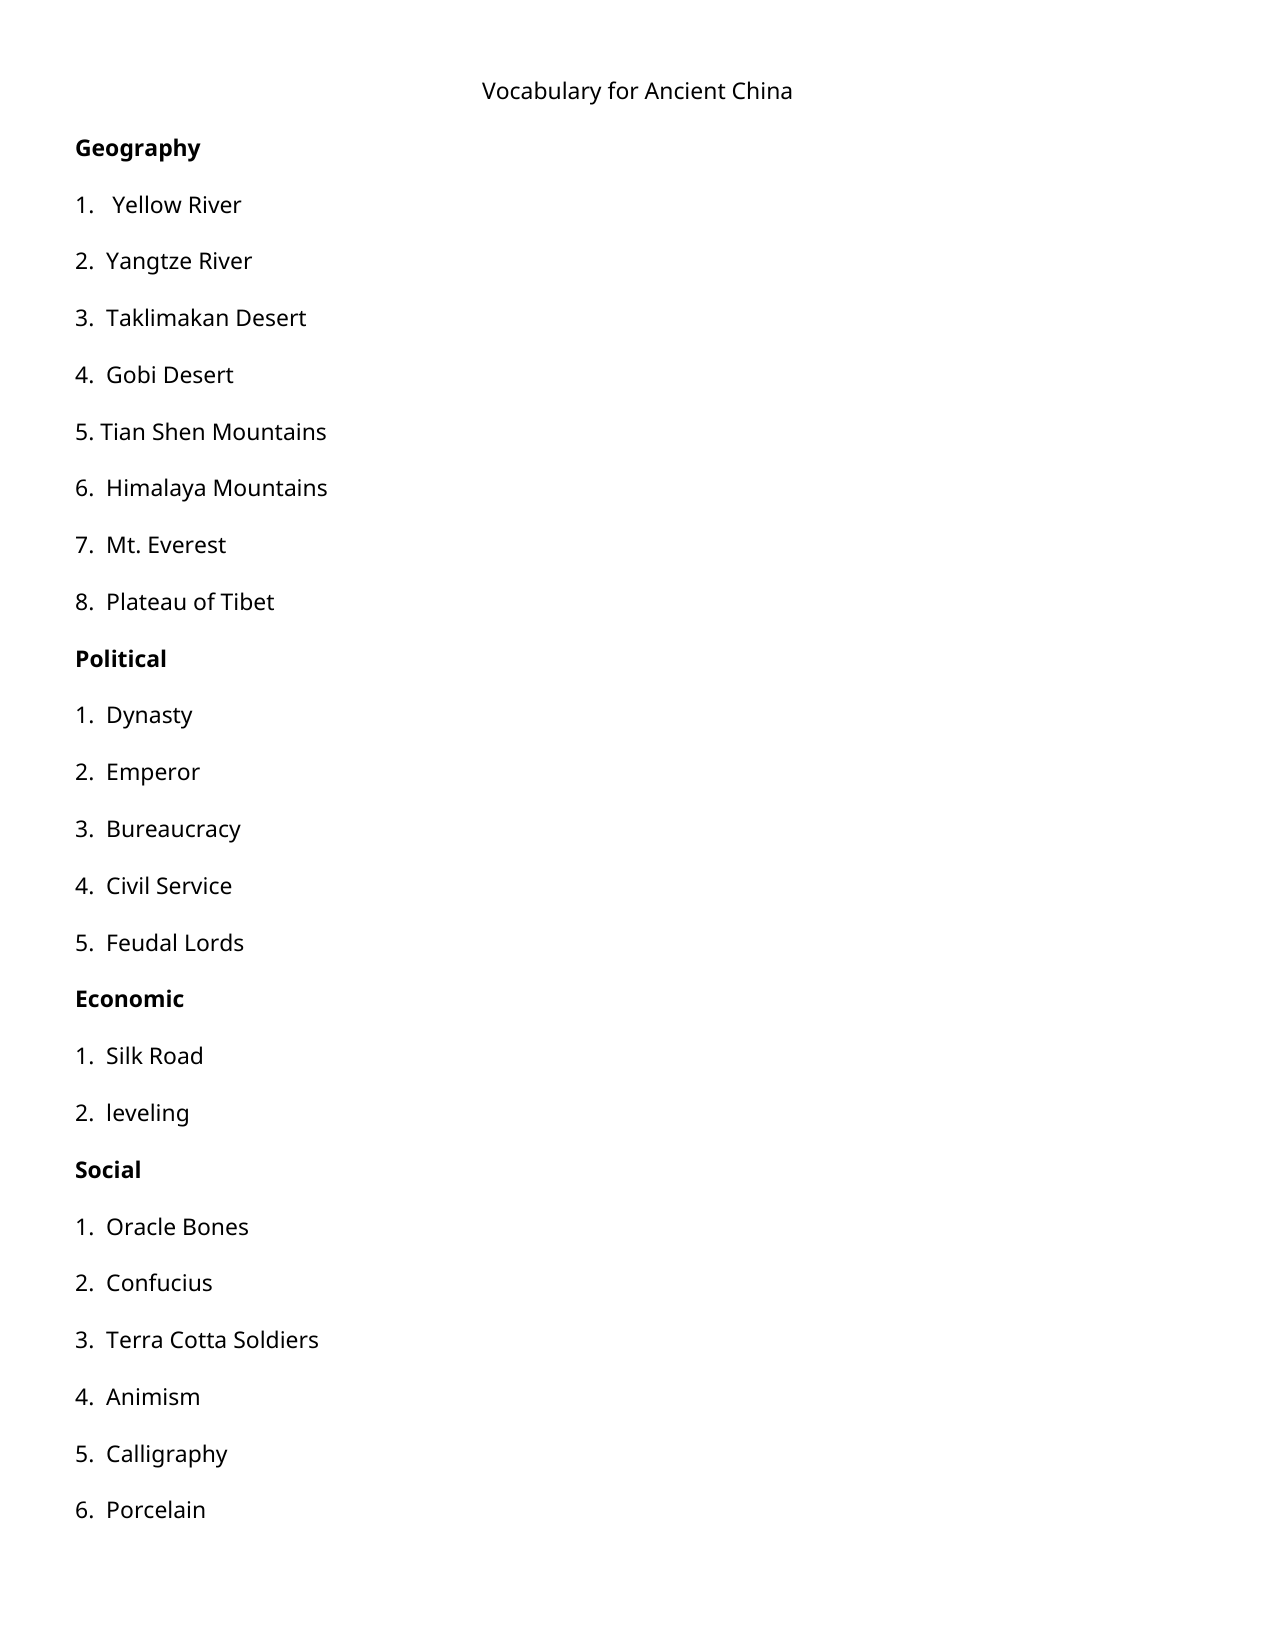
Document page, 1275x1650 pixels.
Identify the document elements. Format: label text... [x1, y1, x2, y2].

text 5. Calligraphy [75, 1437, 1200, 1469]
text 3. Bureaucracy [75, 813, 1200, 844]
text 3. Taklimakan Desert [75, 302, 1200, 333]
text 4. Gobi Desert [75, 359, 1200, 390]
text 8. Plateau of Tibet [75, 586, 1200, 617]
text 1. Oracle Bones [75, 1210, 1200, 1242]
text 5. Feudal Lords [75, 927, 1200, 958]
text 2. Yangtze River [75, 245, 1200, 277]
text 7. Mt. Everest [75, 529, 1200, 560]
text 4. Animism [75, 1381, 1200, 1412]
text 1. Silk Road [75, 1040, 1200, 1071]
text Social [75, 1154, 1200, 1185]
text Economic [75, 983, 1200, 1014]
text 5. Tian Shen Mountains [75, 416, 1200, 447]
text Political [75, 643, 1200, 674]
text 6. Himalaya Mountains [75, 472, 1200, 504]
text 4. Civil Service [75, 870, 1200, 901]
text 2. Confucius [75, 1267, 1200, 1298]
text 1. Yellow River [75, 188, 1200, 220]
text 2. Emperor [75, 756, 1200, 787]
text 1. Dynasty [75, 699, 1200, 731]
text 6. Porcelain [75, 1494, 1200, 1526]
text Geography [75, 132, 1200, 163]
text 3. Terra Cotta Soldiers [75, 1324, 1200, 1355]
text Vocabulary for Ancient China [75, 75, 1200, 106]
text 2. leveling [75, 1097, 1200, 1128]
